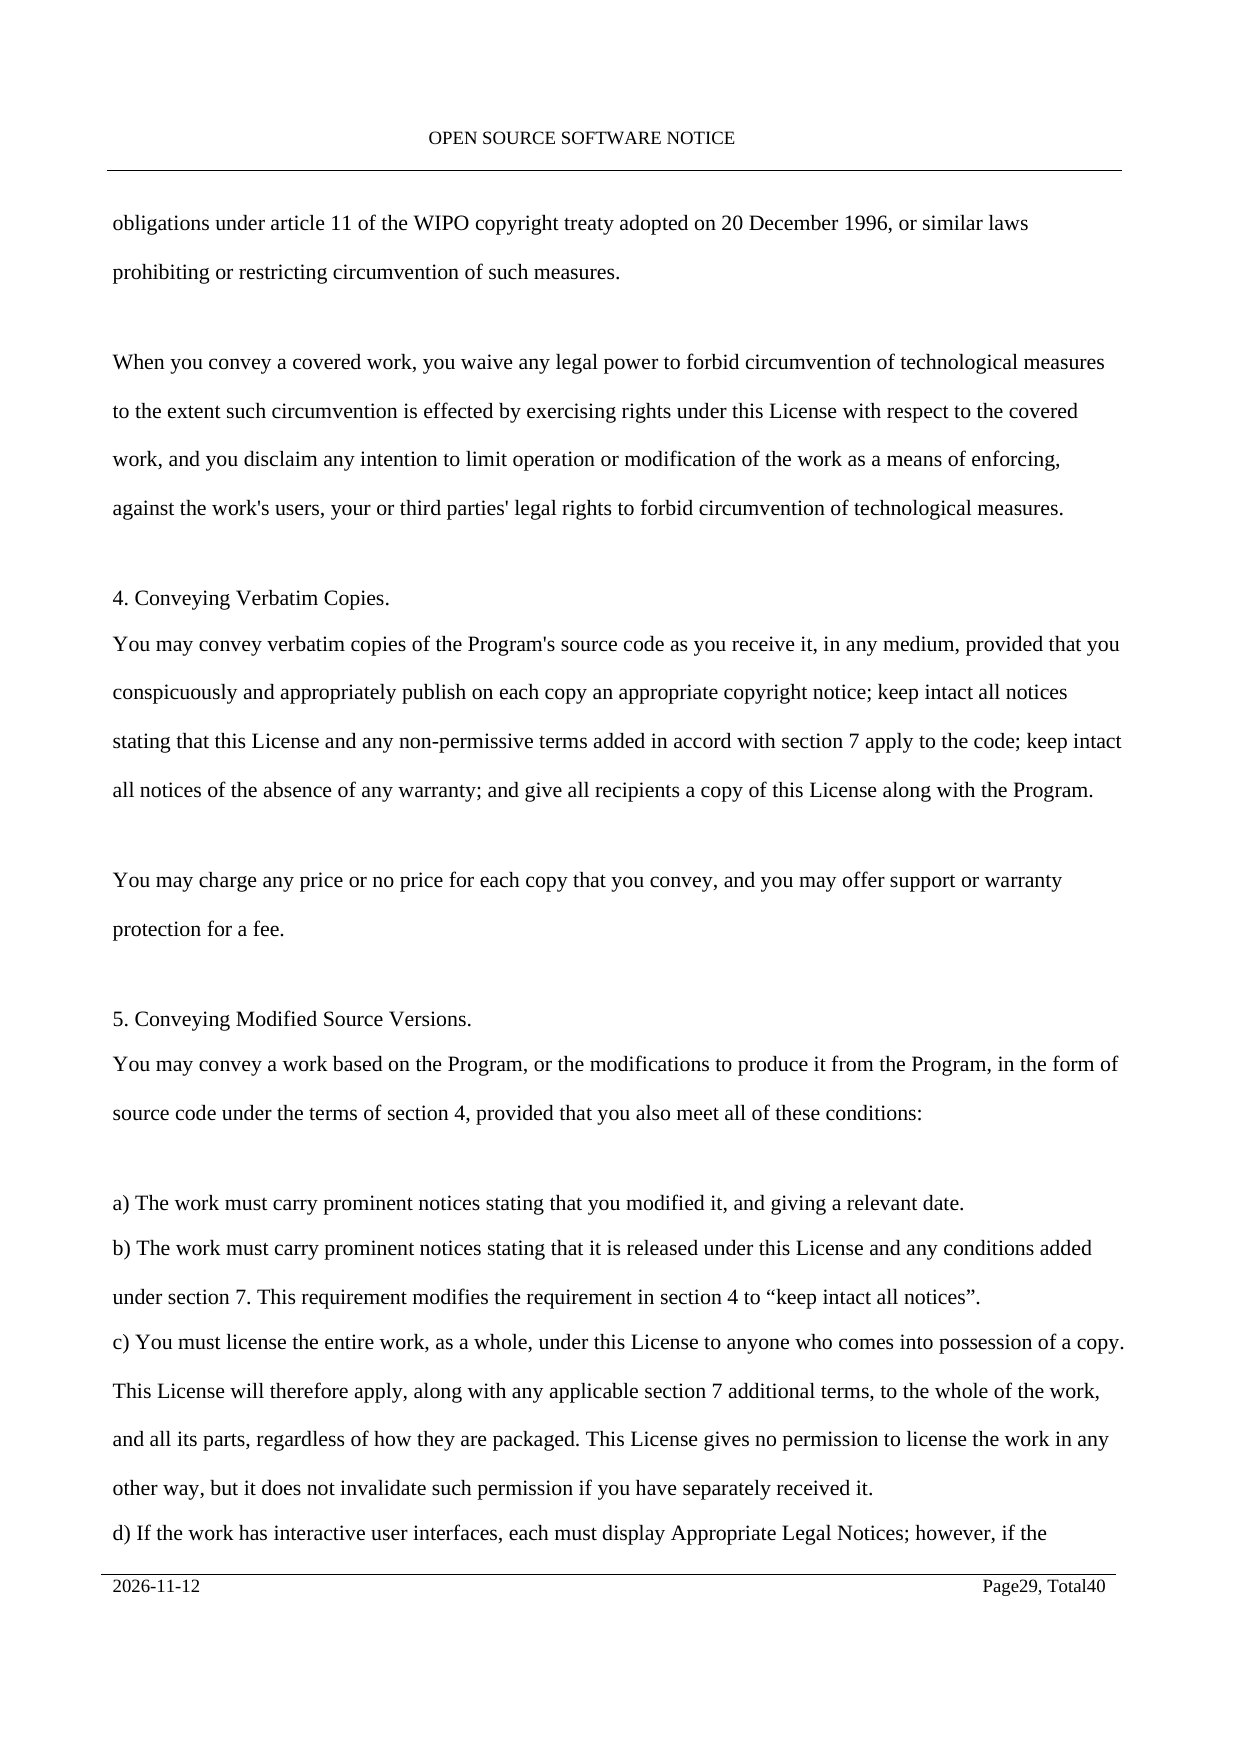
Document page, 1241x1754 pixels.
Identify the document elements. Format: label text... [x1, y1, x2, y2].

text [112, 206, 1128, 288]
text c) You must license the entire work, as a whole, under this License to anyone who comes into possession of a copy. This License will therefore apply, along with any applicable section 7 additional terms, to the whole of the work, and all its parts, regardless of how they are packaged. This License gives no permission to license the work in any other way, but it does not invalidate such permission if you have separately received it. [112, 1325, 1128, 1504]
text 4. Conveying Verbatim Copies. [112, 582, 1128, 614]
text When you convey a covered work, you waive any legal power to forbid circumvention of technological measures to the extent such circumvention is effected by exercising rights under this License with respect to the covered work, and you disclaim any intention to limit operation or modification of the work as a means of enforcing, against the work's users, your or third parties' legal rights to forbid circumvention of technological measures. [112, 345, 1128, 524]
text You may charge any price or no price for each copy that you convey, and you may offer support or warranty protection for a fee. [112, 863, 1128, 944]
text b) The work must carry prominent notices stating that it is released under this License and any conditions added under section 7. This requirement modifies the requirement in section 4 to “keep intact all notices”. [112, 1231, 1128, 1313]
text You may convey a work based on the Program, or the modifications to produce it from the Program, in the form of source code under the terms of section 4, provided that you also meet all of these conditions: [112, 1047, 1128, 1129]
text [112, 1517, 1128, 1549]
text You may convey verbatim copies of the Program's source code as you receive it, in any medium, provided that you conspicuously and appropriately publish on each copy an appropriate copyright notice; keep intact all notices stating that this License and any non-permissive terms added in accord with section 7 apply to the code; keep intact all notices of the absence of any warranty; and give all recipients a copy of this License along with the Program. [112, 627, 1128, 806]
text 5. Conveying Modified Source Versions. [112, 1002, 1128, 1035]
text a) The work must carry prominent notices stating that you modified it, and giving a relevant date. [112, 1186, 1128, 1219]
